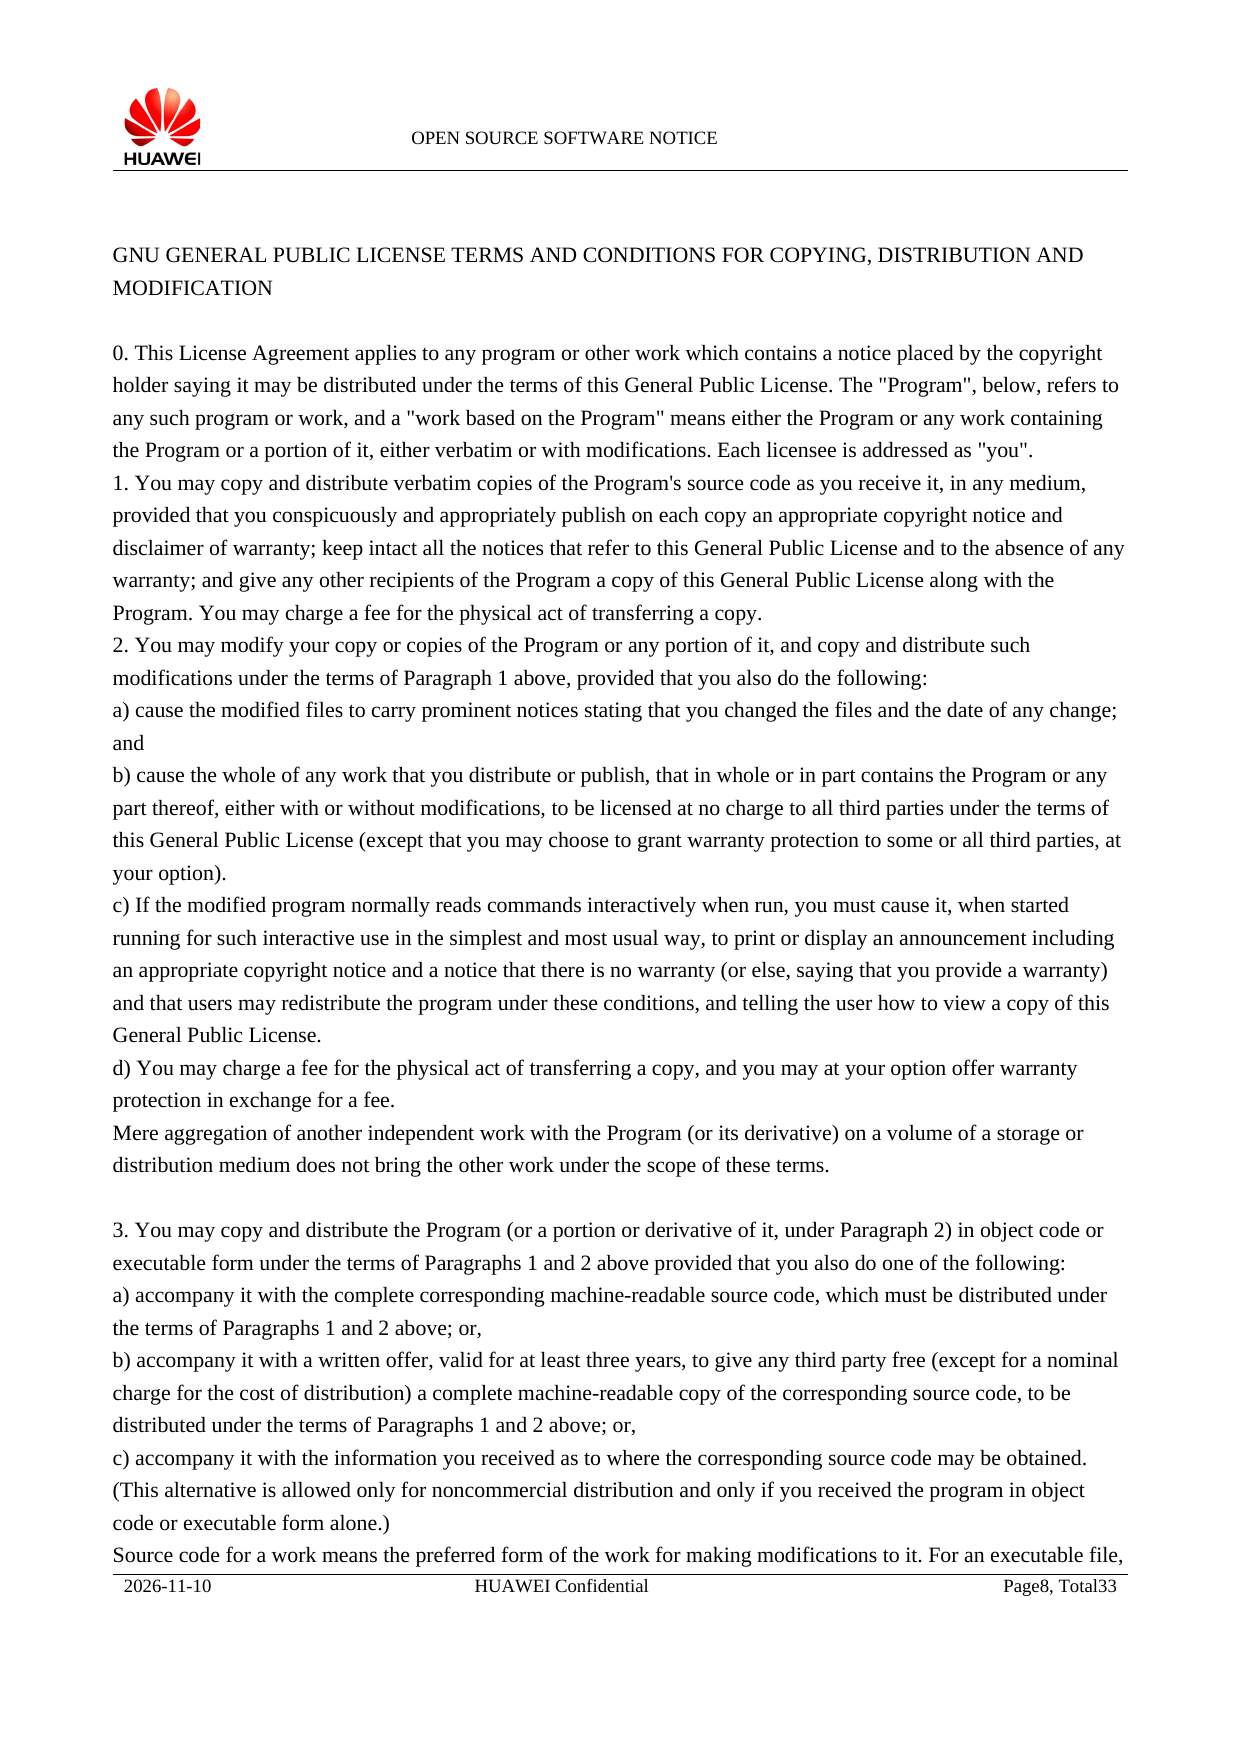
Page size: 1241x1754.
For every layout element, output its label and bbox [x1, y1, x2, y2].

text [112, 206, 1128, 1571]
picture [124, 88, 201, 165]
